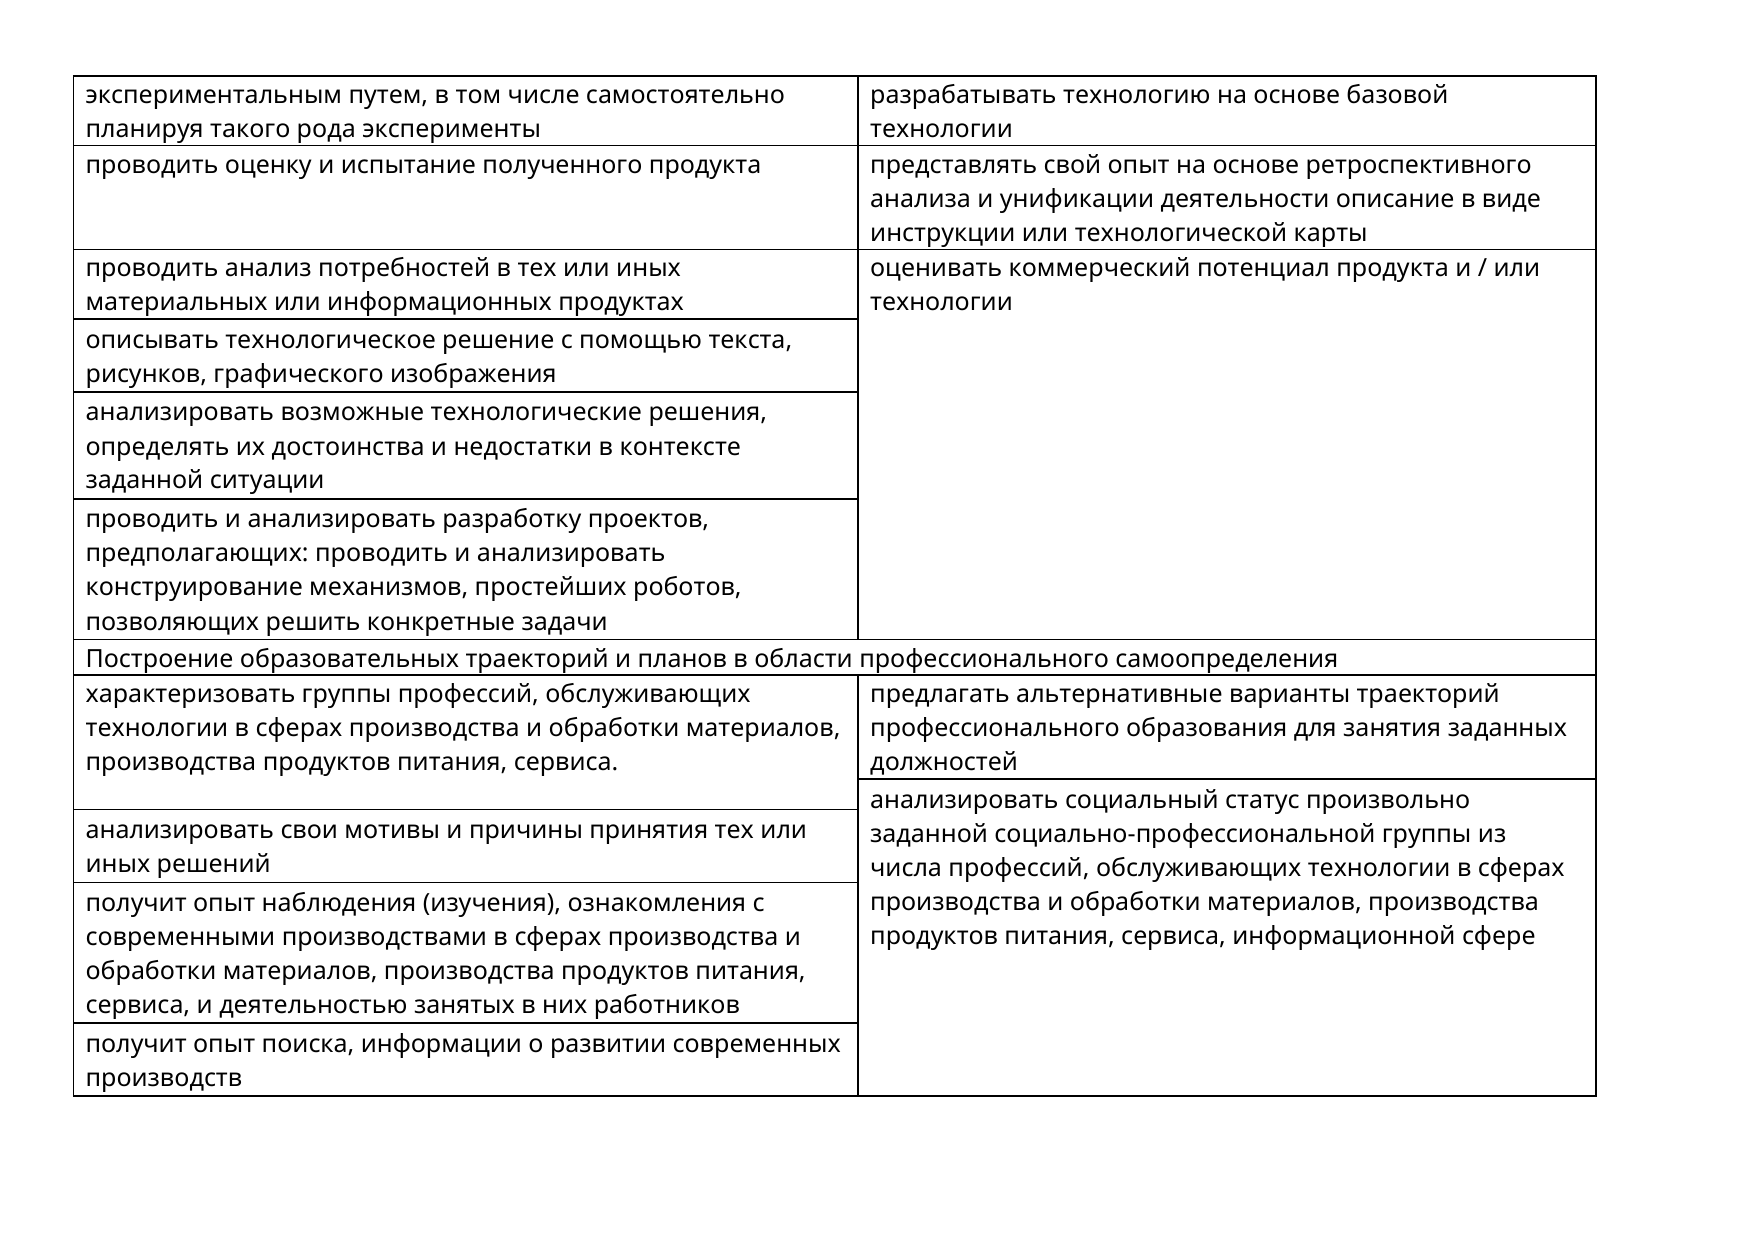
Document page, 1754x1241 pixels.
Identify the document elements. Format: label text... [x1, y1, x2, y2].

table_cell Построение образовательных траекторий и планов в области профессионального самоопределения [74, 640, 1595, 674]
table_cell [74, 77, 857, 145]
table_cell анализировать социальный статус произвольно заданной социально-профессиональной группы из числа профессий, обслуживающих технологии в сферах производства и обработки материалов, производства продуктов питания, сервиса, информационной сфере [859, 780, 1595, 1095]
table_cell получит опыт поиска, информации о развитии современных производств [74, 1024, 857, 1095]
table_cell получит опыт наблюдения (изучения), ознакомления с современными производствами в сферах производства и обработки материалов, производства продуктов питания, сервиса, и деятельностью занятых в них работников [74, 883, 857, 1022]
table_cell проводить и анализировать разработку проектов, предполагающих: проводить и анализировать конструирование механизмов, простейших роботов, позволяющих решить конкретные задачи [74, 500, 857, 639]
table_cell проводить оценку и испытание полученного продукта [74, 146, 857, 248]
table_cell описывать технологическое решение с помощью текста, рисунков, графического изображения [74, 320, 857, 391]
table_cell анализировать свои мотивы и причины принятия тех или иных решений [74, 810, 857, 881]
table_cell проводить анализ потребностей в тех или иных материальных или информационных продуктах [74, 250, 857, 318]
table_cell представлять свой опыт на основе ретроспективного анализа и унификации деятельности описание в виде инструкции или технологической карты [859, 146, 1595, 248]
table_cell характеризовать группы профессий, обслуживающих технологии в сферах производства и обработки материалов, производства продуктов питания, сервиса. [74, 676, 857, 808]
table_cell оценивать коммерческий потенциал продукта и / или технологии [859, 250, 1595, 639]
table_cell анализировать возможные технологические решения, определять их достоинства и недостатки в контексте заданной ситуации [74, 393, 857, 498]
table_cell предлагать альтернативные варианты траекторий профессионального образования для занятия заданных должностей [859, 676, 1595, 778]
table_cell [859, 77, 1595, 145]
